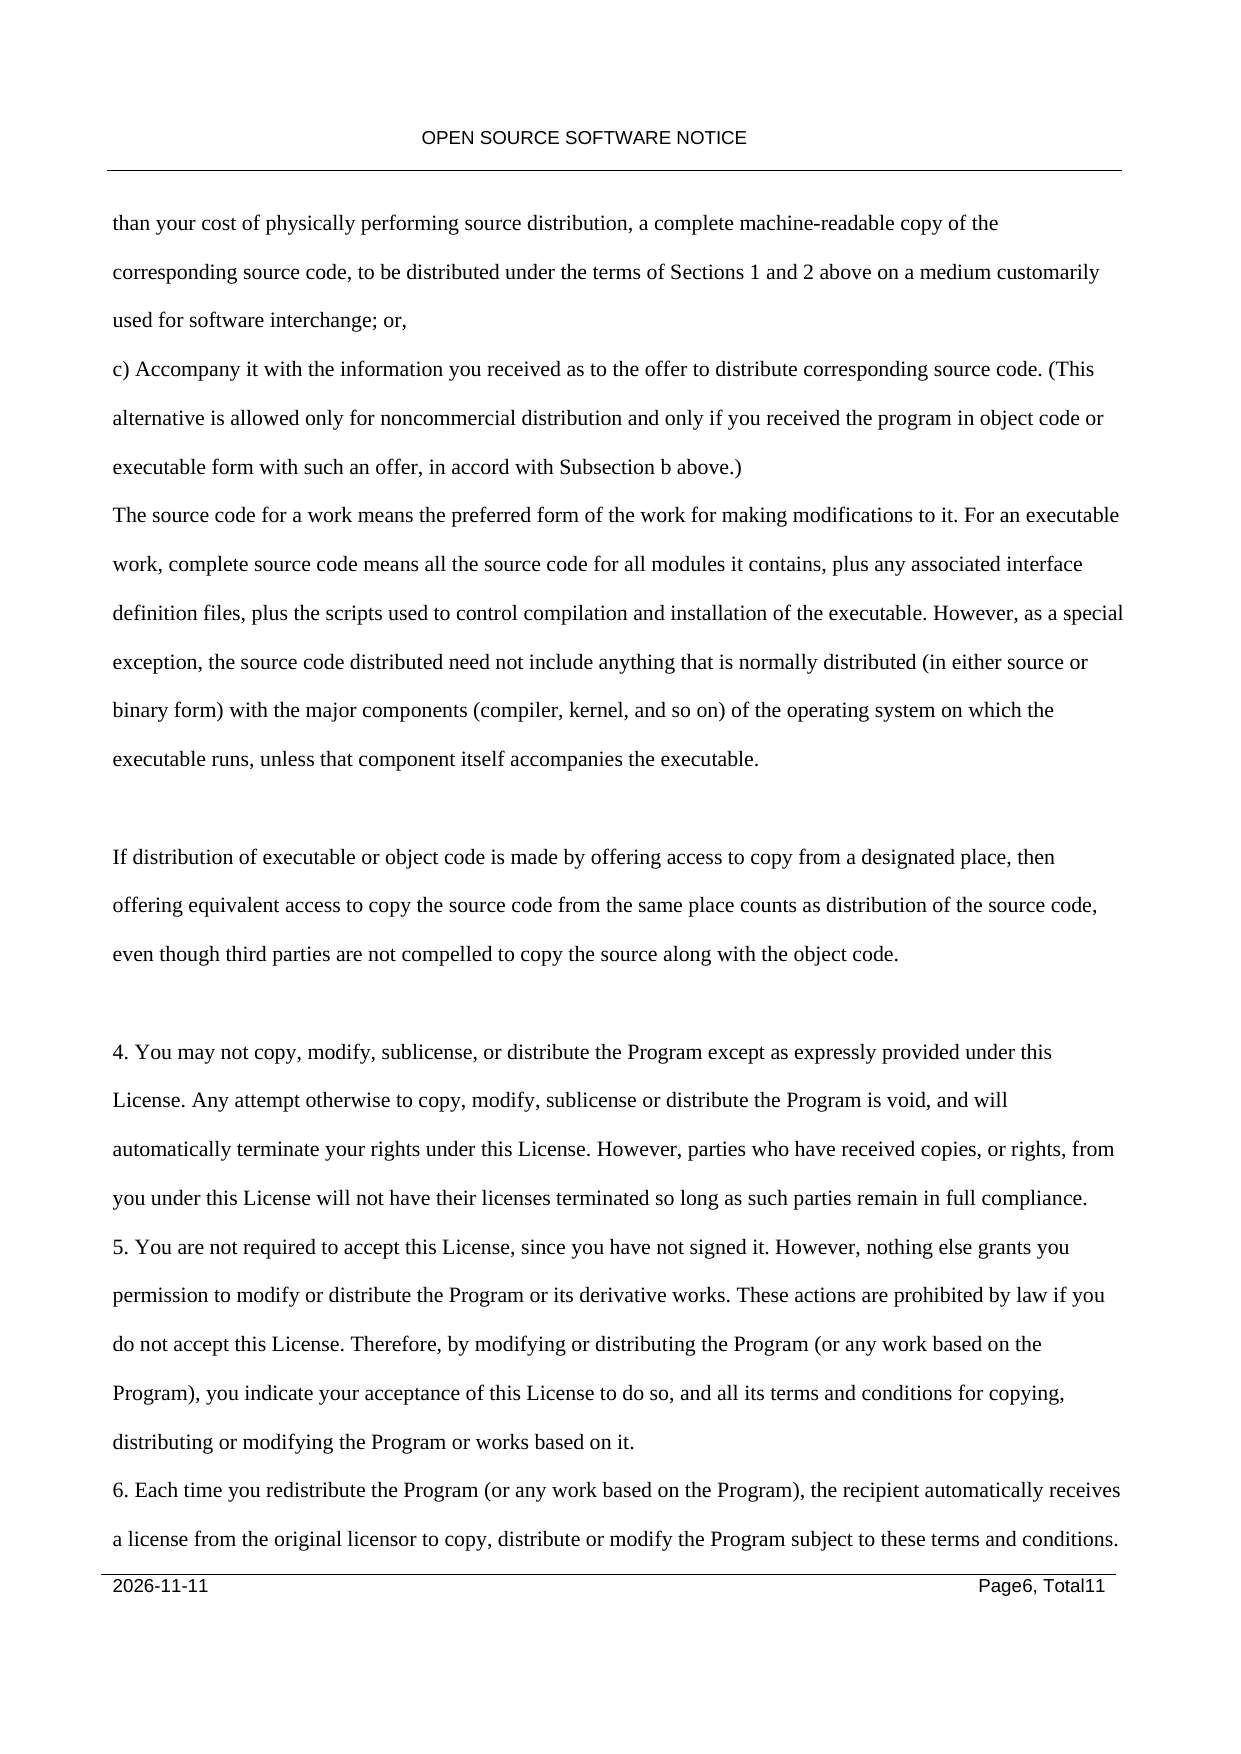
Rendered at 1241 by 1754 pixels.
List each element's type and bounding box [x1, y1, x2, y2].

text [112, 206, 1128, 1555]
